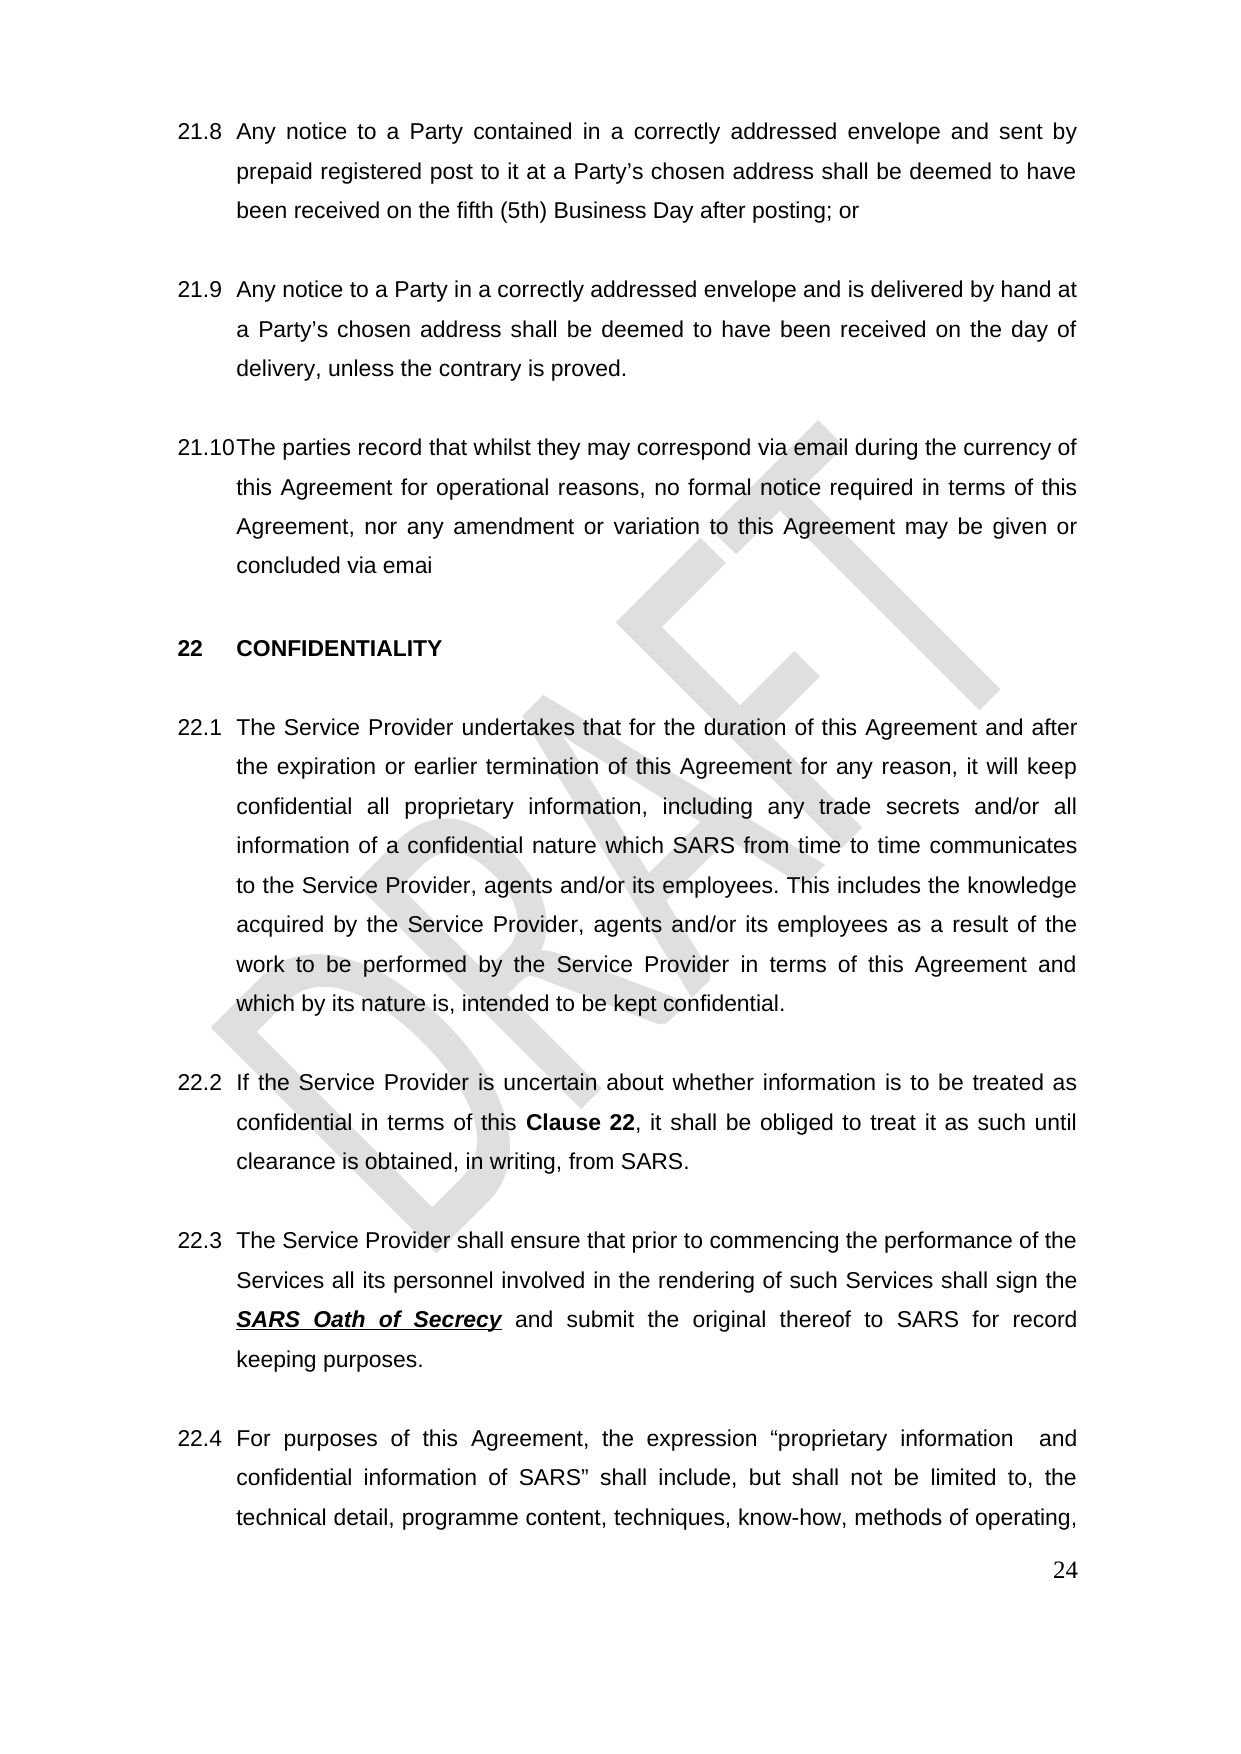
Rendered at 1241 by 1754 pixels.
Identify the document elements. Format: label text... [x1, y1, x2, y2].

list The Service Provider shall ensure that prior to commencing the performance of the Services all its personnel involved in the rendering of such Services shall sign the SARS Oath of Secrecy and submit the original thereof to SARS for record keeping purposes. [177, 1227, 1078, 1372]
list The Service Provider undertakes that for the duration of this Agreement and after the expiration or earlier termination of this Agreement for any reason, it will keep confidential all proprietary information, including any trade secrets and/or all information of a confidential nature which SARS from time to time communicates to the Service Provider, agents and/or its employees. This includes the knowledge acquired by the Service Provider, agents and/or its employees as a result of the work to be performed by the Service Provider in terms of this Agreement and which by its nature is, intended to be kept confidential. [177, 714, 1078, 1017]
list CONFIDENTIALITY [177, 635, 1078, 661]
list If the Service Provider is uncertain about whether information is to be treated as confidential in terms of this Clause 22, it shall be obliged to treat it as such until clearance is obtained, in writing, from SARS. [177, 1069, 1078, 1174]
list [177, 1424, 1078, 1530]
list The parties record that whilst they may correspond via email during the currency of this Agreement for operational reasons, no formal notice required in terms of this Agreement, nor any amendment or variation to this Agreement may be given or concluded via emai [177, 434, 1078, 579]
list Any notice to a Party in a correctly addressed envelope and is delivered by hand at a Party’s chosen address shall be deemed to have been received on the day of delivery, unless the contrary is proved. [177, 276, 1078, 381]
list Any notice to a Party contained in a correctly addressed envelope and sent by prepaid registered post to it at a Party’s chosen address shall be deemed to have been received on the fifth (5th) Business Day after posting; or [177, 118, 1078, 223]
